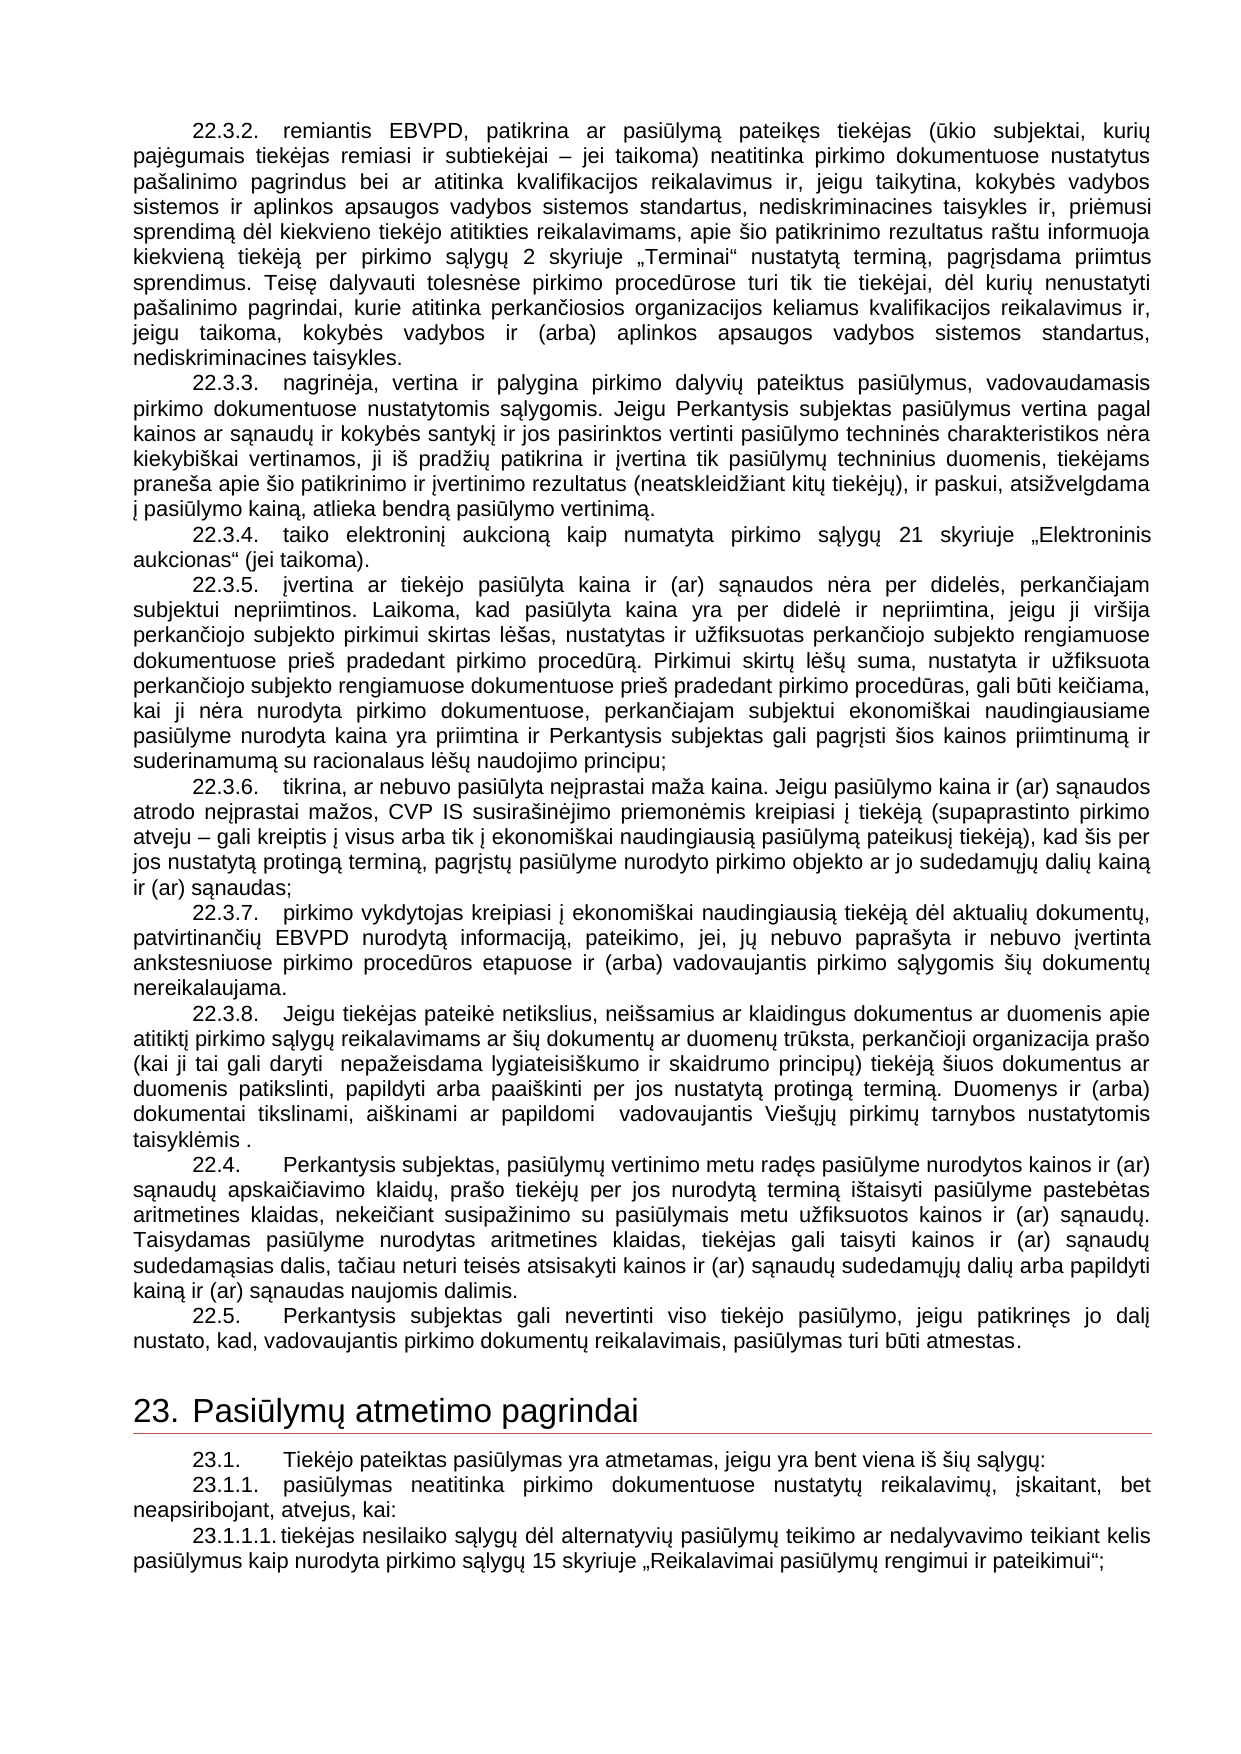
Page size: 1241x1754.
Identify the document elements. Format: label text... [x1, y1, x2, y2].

list nagrinėja, vertina ir palygina pirkimo dalyvių pateiktus pasiūlymus, vadovaudamasis pirkimo dokumentuose nustatytomis sąlygomis. Jeigu Perkantysis subjektas pasiūlymus vertina pagal kainos ar sąnaudų ir kokybės santykį ir jos pasirinktos vertinti pasiūlymo techninės charakteristikos nėra kiekybiškai vertinamos, ji iš pradžių patikrina ir įvertina tik pasiūlymų techninius duomenis, tiekėjams praneša apie šio patikrinimo ir įvertinimo rezultatus (neatskleidžiant kitų tiekėjų), ir paskui, atsižvelgdama į pasiūlymo kainą, atlieka bendrą pasiūlymo vertinimą. [133, 370, 1152, 521]
subtitle Pasiūlymų atmetimo pagrindai [133, 1391, 1152, 1433]
list tiekėjas nesilaiko sąlygų dėl alternatyvių pasiūlymų teikimo ar nedalyvavimo teikiant kelis pasiūlymus kaip nurodyta pirkimo sąlygų ‎15 skyriuje „Reikalavimai pasiūlymų rengimui ir pateikimui“; [133, 1523, 1152, 1573]
list įvertina ar tiekėjo pasiūlyta kaina ir (ar) sąnaudos nėra per didelės, perkančiajam subjektui nepriimtinos. Laikoma, kad pasiūlyta kaina yra per didelė ir nepriimtina, jeigu ji viršija perkančiojo subjekto pirkimui skirtas lėšas, nustatytas ir užfiksuotas perkančiojo subjekto rengiamuose dokumentuose prieš pradedant pirkimo procedūrą. Pirkimui skirtų lėšų suma, nustatyta ir užfiksuota perkančiojo subjekto rengiamuose dokumentuose prieš pradedant pirkimo procedūras, gali būti keičiama, kai ji nėra nurodyta pirkimo dokumentuose, perkančiajam subjektui ekonomiškai naudingiausiame pasiūlyme nurodyta kaina yra priimtina ir Perkantysis subjektas gali pagrįsti šios kainos priimtinumą ir suderinamumą su racionalaus lėšų naudojimo principu; [133, 572, 1152, 773]
list remiantis EBVPD, patikrina ar pasiūlymą pateikęs tiekėjas (ūkio subjektai, kurių pajėgumais tiekėjas remiasi ir subtiekėjai – jei taikoma) neatitinka pirkimo dokumentuose nustatytus pašalinimo pagrindus bei ar atitinka kvalifikacijos reikalavimus ir, jeigu taikytina, kokybės vadybos sistemos ir aplinkos apsaugos vadybos sistemos standartus, nediskriminacines taisykles ir, priėmusi sprendimą dėl kiekvieno tiekėjo atitikties reikalavimams, apie šio patikrinimo rezultatus raštu informuoja kiekvieną tiekėją per pirkimo sąlygų ‎2 skyriuje „Terminai“ nustatytą terminą, pagrįsdama priimtus sprendimus. Teisę dalyvauti tolesnėse pirkimo procedūrose turi tik tie tiekėjai, dėl kurių nenustatyti pašalinimo pagrindai, kurie atitinka perkančiosios organizacijos keliamus kvalifikacijos reikalavimus ir, jeigu taikoma, kokybės vadybos ir (arba) aplinkos apsaugos vadybos sistemos standartus, nediskriminacines taisykles. [133, 118, 1152, 370]
list taiko elektroninį aukcioną kaip numatyta pirkimo sąlygų ‎21 skyriuje „Elektroninis aukcionas“ (jei taikoma). [133, 521, 1152, 572]
list Perkantysis subjektas, pasiūlymų vertinimo metu radęs pasiūlyme nurodytos kainos ir (ar) sąnaudų apskaičiavimo klaidų, prašo tiekėjų per jos nurodytą terminą ištaisyti pasiūlyme pastebėtas aritmetines klaidas, nekeičiant susipažinimo su pasiūlymais metu užfiksuotos kainos ir (ar) sąnaudų. Taisydamas pasiūlyme nurodytas aritmetines klaidas, tiekėjas gali taisyti kainos ir (ar) sąnaudų sudedamąsias dalis, tačiau neturi teisės atsisakyti kainos ir (ar) sąnaudų sudedamųjų dalių arba papildyti kainą ir (ar) sąnaudas naujomis dalimis. [133, 1152, 1152, 1303]
list Perkantysis subjektas gali nevertinti viso tiekėjo pasiūlymo, jeigu patikrinęs jo dalį nustato, kad, vadovaujantis pirkimo dokumentų reikalavimais, pasiūlymas turi būti atmestas. [133, 1303, 1152, 1353]
list tikrina, ar nebuvo pasiūlyta neįprastai maža kaina. Jeigu pasiūlymo kaina ir (ar) sąnaudos atrodo neįprastai mažos, CVP IS susirašinėjimo priemonėmis kreipiasi į tiekėją (supaprastinto pirkimo atveju – gali kreiptis į visus arba tik į ekonomiškai naudingiausią pasiūlymą pateikusį tiekėją), kad šis per jos nustatytą protingą terminą, pagrįstų pasiūlyme nurodyto pirkimo objekto ar jo sudedamųjų dalių kainą ir (ar) sąnaudas; [133, 773, 1152, 899]
list Tiekėjo pateiktas pasiūlymas yra atmetamas, jeigu yra bent viena iš šių sąlygų: [133, 1447, 1152, 1472]
list Jeigu tiekėjas pateikė netikslius, neišsamius ar klaidingus dokumentus ar duomenis apie atitiktį pirkimo sąlygų reikalavimams ar šių dokumentų ar duomenų trūksta, perkančioji organizacija prašo (kai ji tai gali daryti nepažeisdama lygiateisiškumo ir skaidrumo principų) tiekėją šiuos dokumentus ar duomenis patikslinti, papildyti arba paaiškinti per jos nustatytą protingą terminą. Duomenys ir (arba) dokumentai tikslinami, aiškinami ar papildomi vadovaujantis Viešųjų pirkimų tarnybos nustatytomis taisyklėmis . [133, 1000, 1152, 1152]
list pasiūlymas neatitinka pirkimo dokumentuose nustatytų reikalavimų, įskaitant, bet neapsiribojant, atvejus, kai: [133, 1472, 1152, 1523]
list pirkimo vykdytojas kreipiasi į ekonomiškai naudingiausią tiekėją dėl aktualių dokumentų, patvirtinančių EBVPD nurodytą informaciją, pateikimo, jei, jų nebuvo paprašyta ir nebuvo įvertinta ankstesniuose pirkimo procedūros etapuose ir (arba) vadovaujantis pirkimo sąlygomis šių dokumentų nereikalaujama. [133, 899, 1152, 1000]
